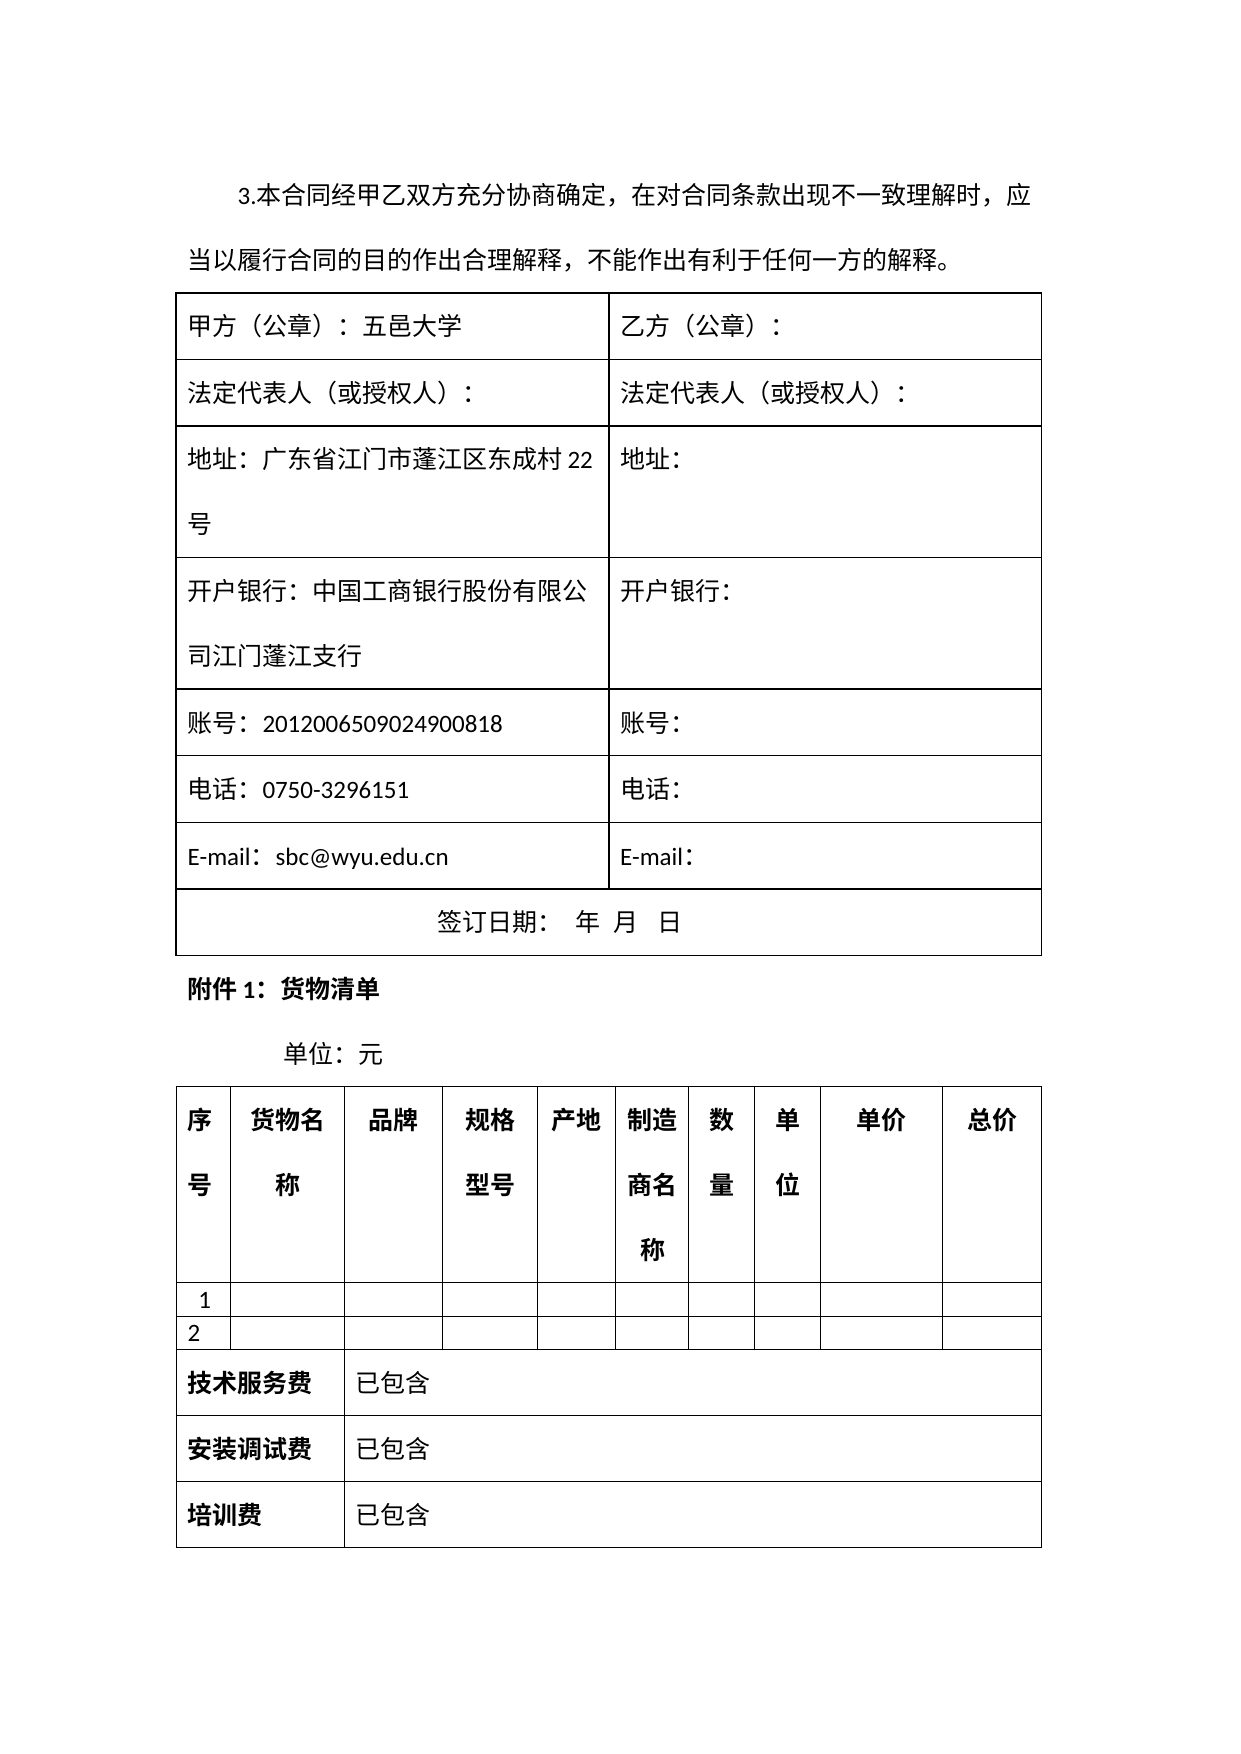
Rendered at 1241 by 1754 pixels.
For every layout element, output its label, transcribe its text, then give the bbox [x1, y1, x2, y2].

table_cell [538, 1317, 615, 1349]
table_cell 电话： [610, 756, 1041, 821]
table_header 产地 [538, 1087, 615, 1282]
table_cell 法定代表人（或授权人）： [177, 360, 608, 425]
table_cell [538, 1283, 615, 1316]
table_cell 地址： [610, 427, 1041, 557]
table_cell [345, 1317, 442, 1349]
table_cell 已包含 [345, 1416, 1041, 1481]
text 单位：元 [239, 1021, 1053, 1086]
table_cell 电话：0750-3296151 [177, 756, 608, 821]
table_header 制造商名称 [616, 1087, 688, 1282]
table_cell [689, 1317, 754, 1349]
table_header 单价 [821, 1087, 942, 1282]
table_cell 签订日期： 年 月 日 [177, 890, 1041, 954]
table_cell 地址：广东省江门市蓬江区东成村22号 [177, 427, 608, 557]
table_cell [755, 1283, 820, 1316]
table_cell [821, 1283, 942, 1316]
table_cell [443, 1283, 537, 1316]
table_cell 培训费 [177, 1482, 344, 1547]
table_cell 已包含 [345, 1482, 1041, 1547]
table_cell E-mail：sbc@wyu.edu.cn [177, 823, 608, 888]
table_header 乙方（公章）： [610, 294, 1041, 358]
table_cell [616, 1283, 688, 1316]
table_header 序号 [177, 1087, 230, 1282]
table_cell [616, 1317, 688, 1349]
table_cell 账号： [610, 690, 1041, 755]
table_header 甲方（公章）：五邑大学 [177, 294, 608, 358]
table_cell [689, 1283, 754, 1316]
table_header 品牌 [345, 1087, 442, 1282]
table_cell [231, 1317, 344, 1349]
text 3.本合同经甲乙双方充分协商确定，在对合同条款出现不一致理解时，应当以履行合同的目的作出合理解释，不能作出有利于任何一方的解释。 [187, 162, 1053, 292]
table_cell [943, 1317, 1041, 1349]
table_header 数量 [689, 1087, 754, 1282]
table_header 总价 [943, 1087, 1041, 1282]
table_cell 账号：2012006509024900818 [177, 690, 608, 755]
table_cell [231, 1283, 344, 1316]
table_header 单位 [755, 1087, 820, 1282]
table_cell 安装调试费 [177, 1416, 344, 1481]
table_cell 开户银行：中国工商银行股份有限公司江门蓬江支行 [177, 558, 608, 688]
table_cell 1 [177, 1283, 230, 1316]
table_cell E-mail： [610, 823, 1041, 888]
table_cell 法定代表人（或授权人）： [610, 360, 1041, 425]
table_cell [943, 1283, 1041, 1316]
table_cell 开户银行： [610, 558, 1041, 688]
table_cell [755, 1317, 820, 1349]
table_cell 已包含 [345, 1350, 1041, 1415]
table_cell [345, 1283, 442, 1316]
table_cell [821, 1317, 942, 1349]
text 附件1：货物清单 [187, 956, 1053, 1021]
table_header 货物名称 [231, 1087, 344, 1282]
table_cell 技术服务费 [177, 1350, 344, 1415]
table_cell [443, 1317, 537, 1349]
table_header 规格 型号 [443, 1087, 537, 1282]
table_cell 2 [177, 1317, 230, 1349]
